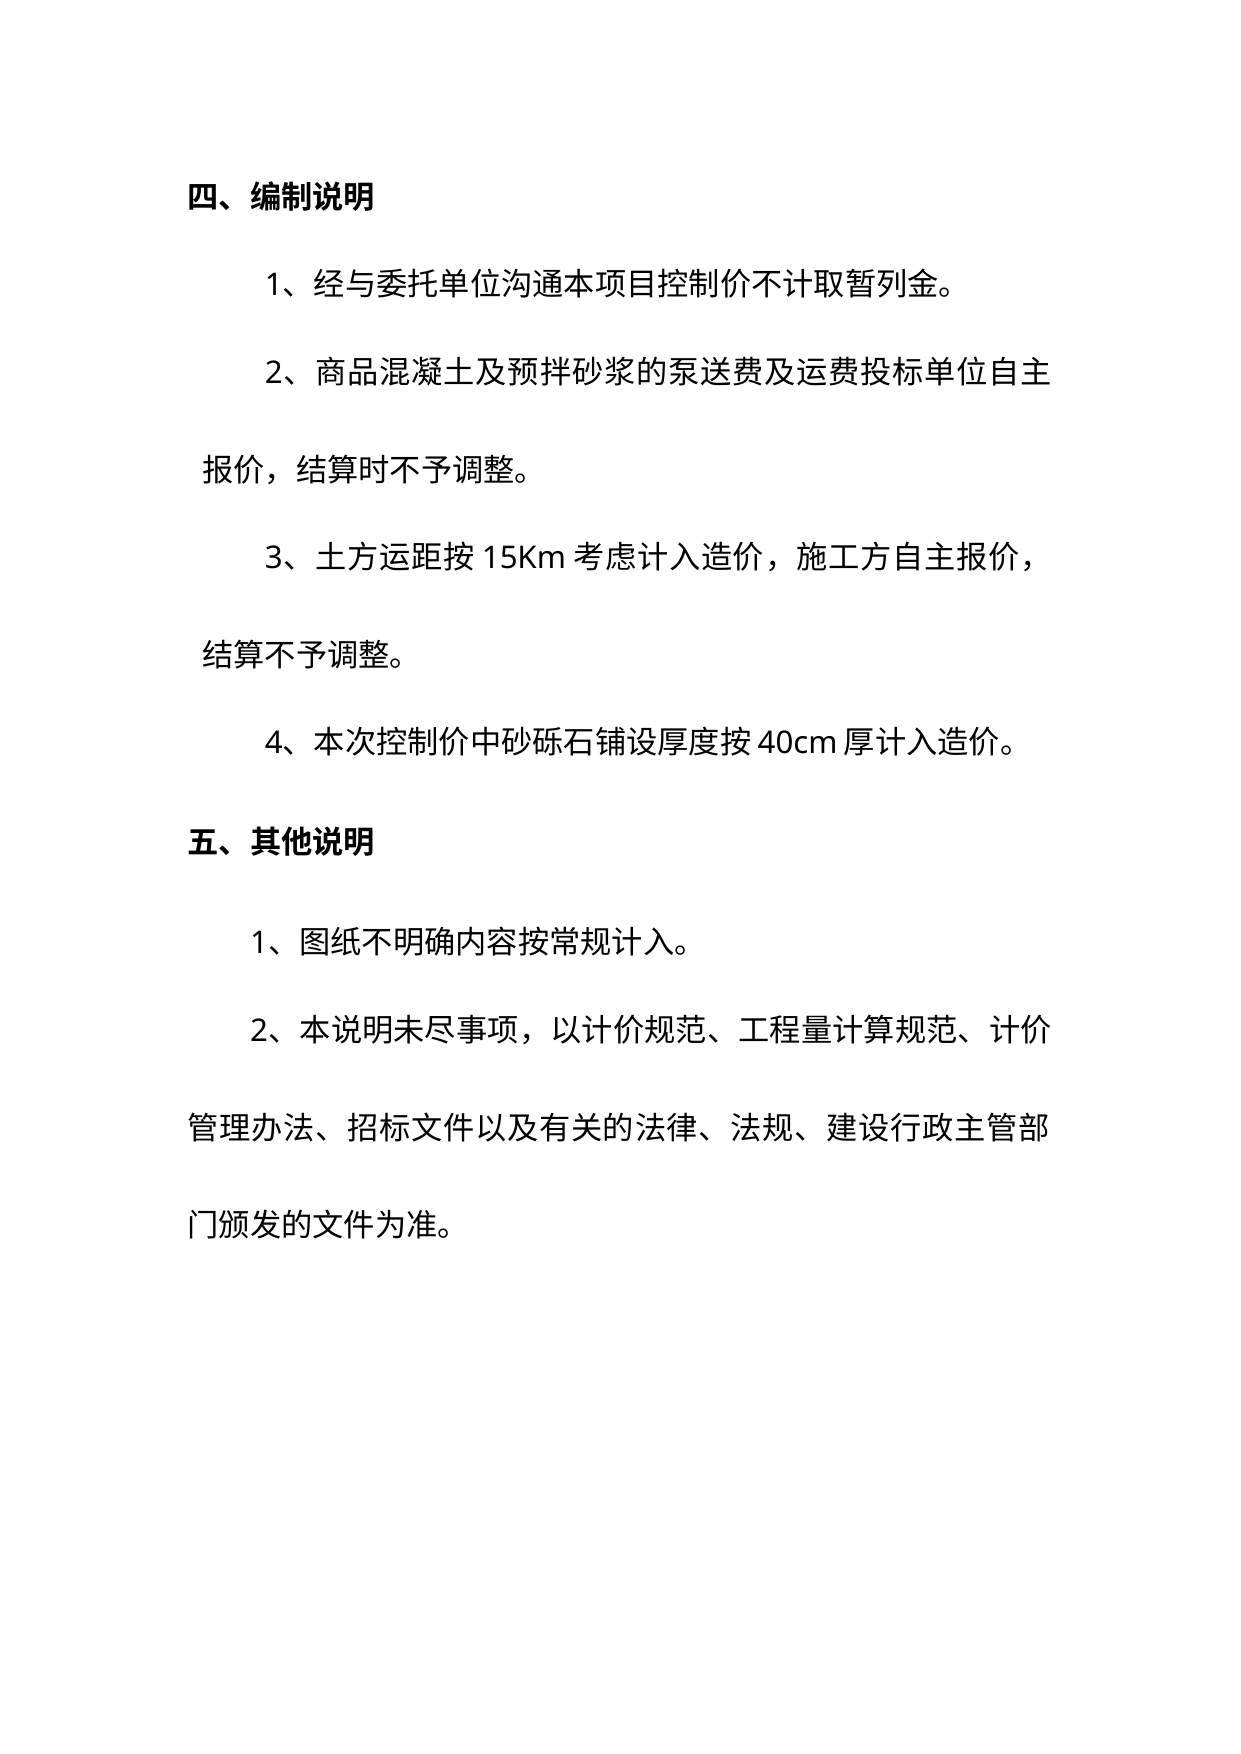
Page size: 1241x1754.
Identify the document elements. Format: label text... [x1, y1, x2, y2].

text 五、其他说明 [187, 808, 1053, 873]
text 1、图纸不明确内容按常规计入。 [187, 908, 1053, 973]
list 3、土方运距按15Km考虑计入造价，施工方自主报价，结算不予调整。 [202, 522, 1053, 685]
list 四、编制说明 [187, 162, 1053, 227]
list 1、经与委托单位沟通本项目控制价不计取暂列金。 [202, 249, 1053, 314]
text 2、本说明未尽事项，以计价规范、工程量计算规范、计价管理办法、招标文件以及有关的法律、法规、建设行政主管部门颁发的文件为准。 [187, 996, 1053, 1256]
list 2、商品混凝土及预拌砂浆的泵送费及运费投标单位自主报价，结算时不予调整。 [202, 337, 1053, 500]
list 4、本次控制价中砂砾石铺设厚度按40cm厚计入造价。 [202, 707, 1053, 772]
